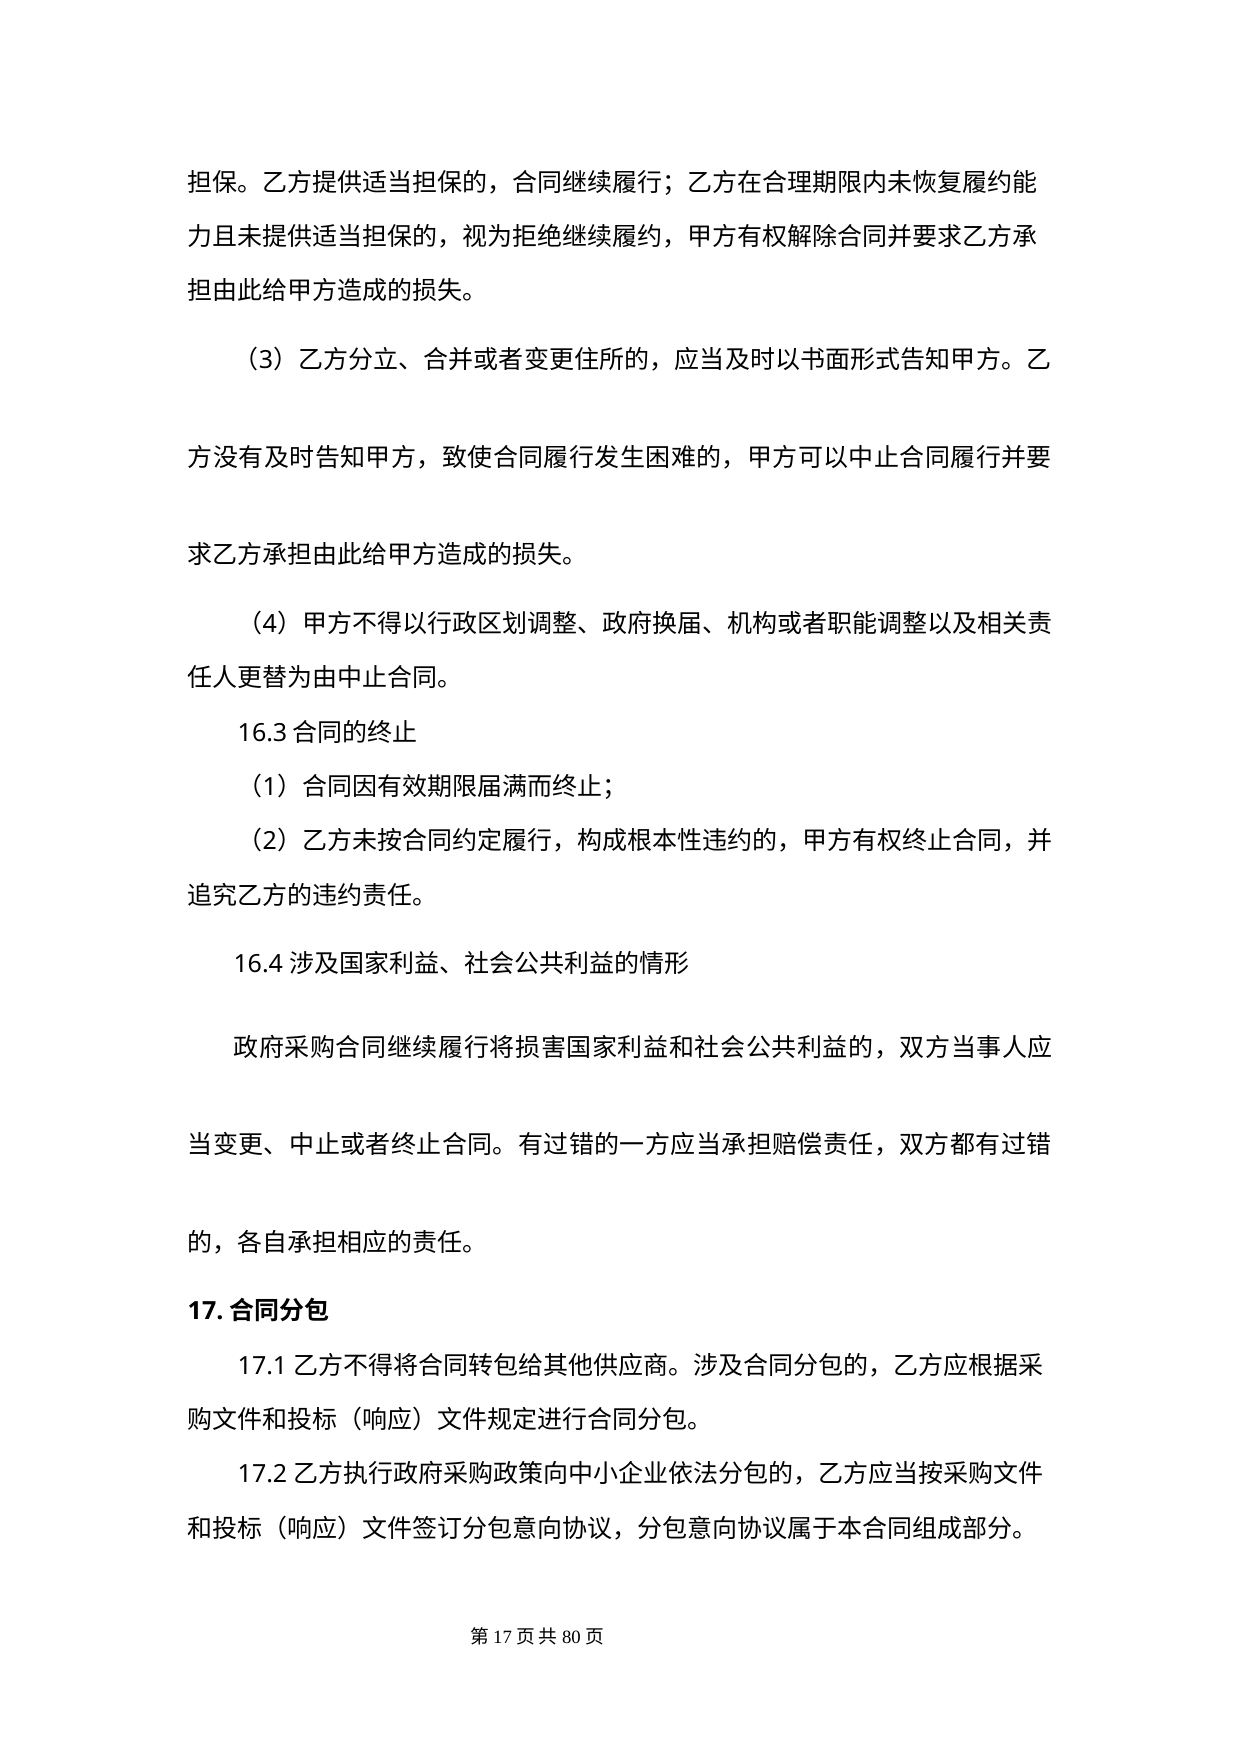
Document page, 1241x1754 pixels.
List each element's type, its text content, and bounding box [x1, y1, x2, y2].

text 16.3合同的终止 [187, 712, 1053, 748]
text （4）甲方不得以行政区划调整、政府换届、机构或者职能调整以及相关责任人更替为由中止合同。 [187, 603, 1053, 694]
text 政府采购合同继续履行将损害国家利益和社会公共利益的，双方当事人应当变更、中止或者终止合同。有过错的一方应当承担赔偿责任，双方都有过错的，各自承担相应的责任。 [187, 1013, 1053, 1273]
text 17.2 乙方执行政府采购政策向中小企业依法分包的，乙方应当按采购文件和投标（响应）文件签订分包意向协议，分包意向协议属于本合同组成部分。 [187, 1454, 1053, 1544]
text 16.4 涉及国家利益、社会公共利益的情形 [187, 929, 1053, 994]
text 17. 合同分包 [187, 1291, 1053, 1327]
text 17.1 乙方不得将合同转包给其他供应商。涉及合同分包的，乙方应根据采购文件和投标（响应）文件规定进行合同分包。 [187, 1345, 1053, 1436]
text （3）乙方分立、合并或者变更住所的，应当及时以书面形式告知甲方。乙方没有及时告知甲方，致使合同履行发生困难的，甲方可以中止合同履行并要求乙方承担由此给甲方造成的损失。 [187, 325, 1053, 585]
text （2）乙方未按合同约定履行，构成根本性违约的，甲方有权终止合同，并追究乙方的违约责任。 [187, 821, 1053, 911]
text （1）合同因有效期限届满而终止； [187, 766, 1053, 803]
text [187, 162, 1053, 307]
